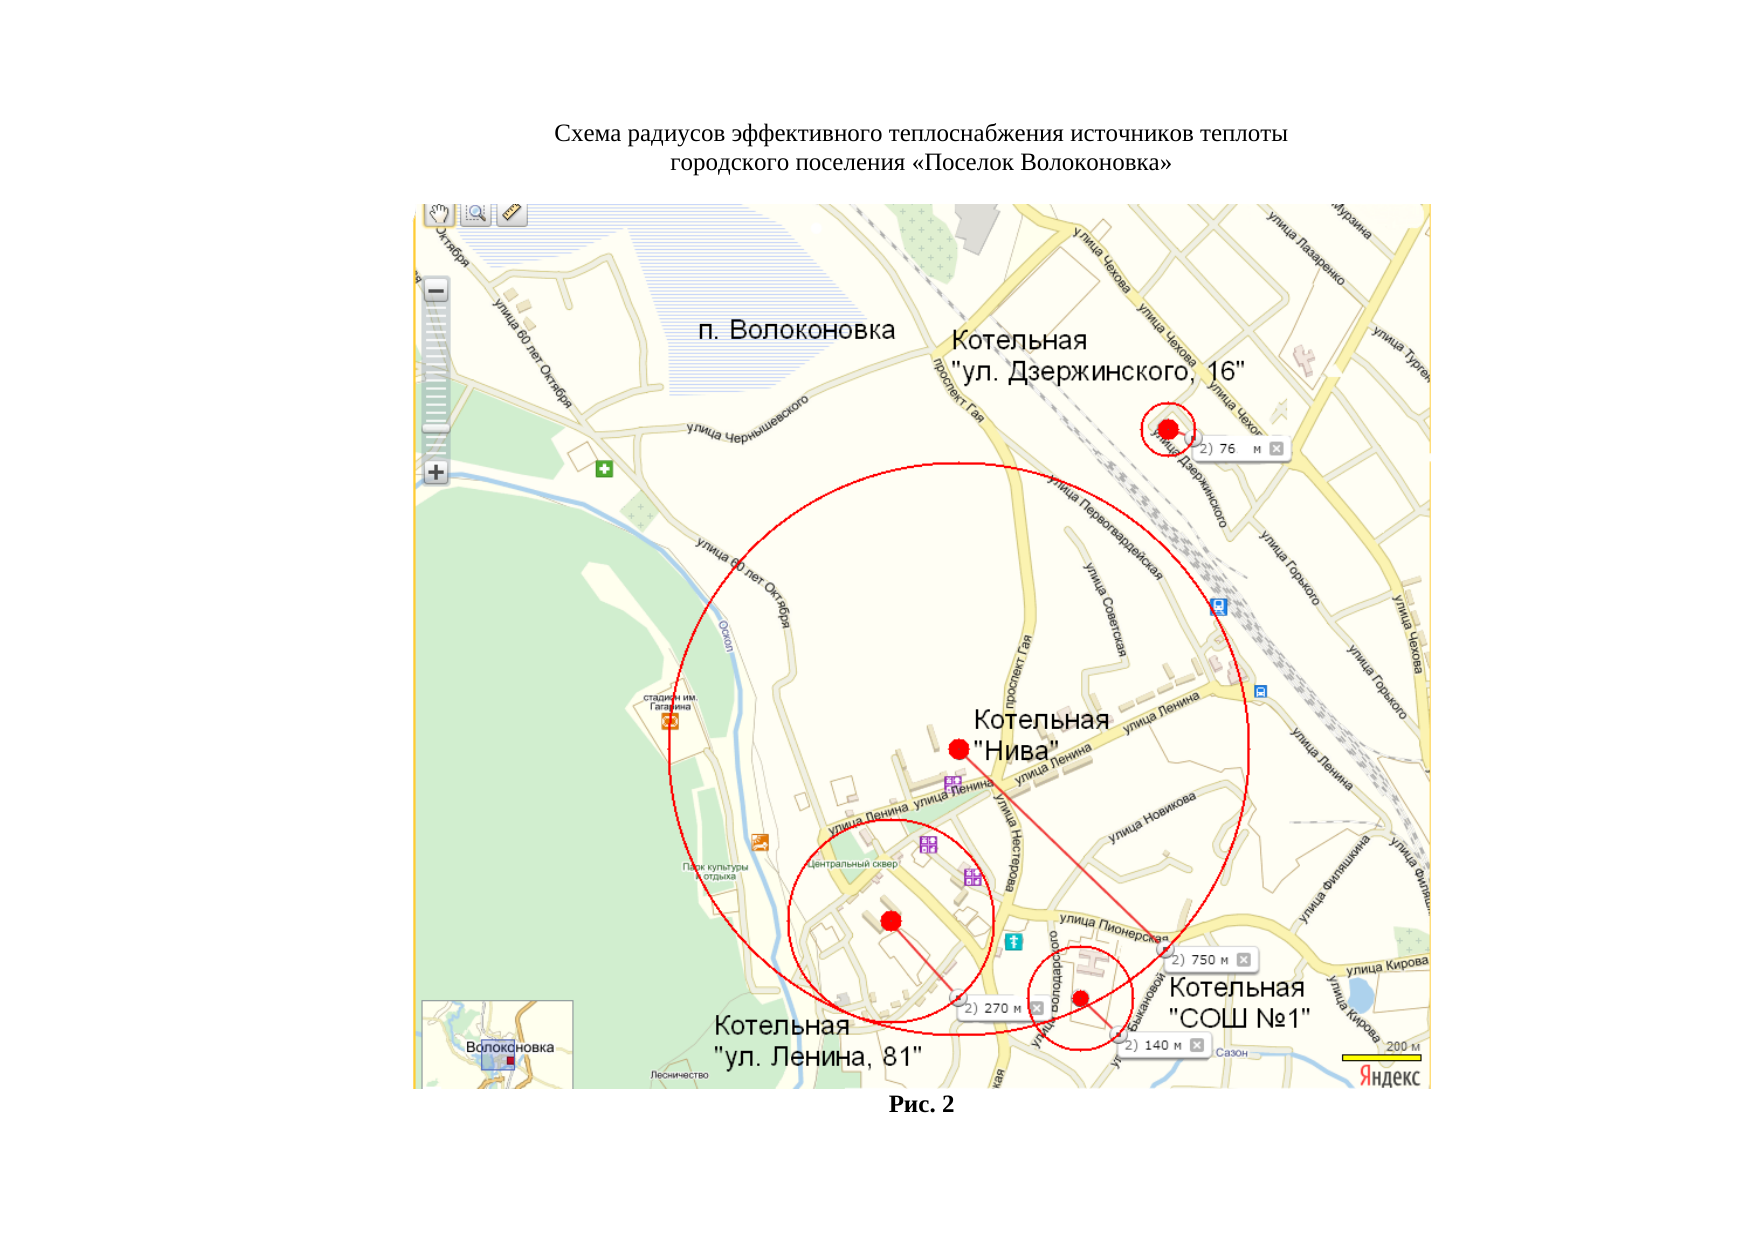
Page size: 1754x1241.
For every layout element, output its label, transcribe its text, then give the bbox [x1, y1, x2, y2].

text городского поселения «Поселок Волоконовка» [177, 147, 1665, 176]
picture [412, 204, 1431, 1089]
text Схема радиусов эффективного теплоснабжения источников теплоты [177, 118, 1665, 147]
text Рис. 2 [177, 1089, 1665, 1117]
